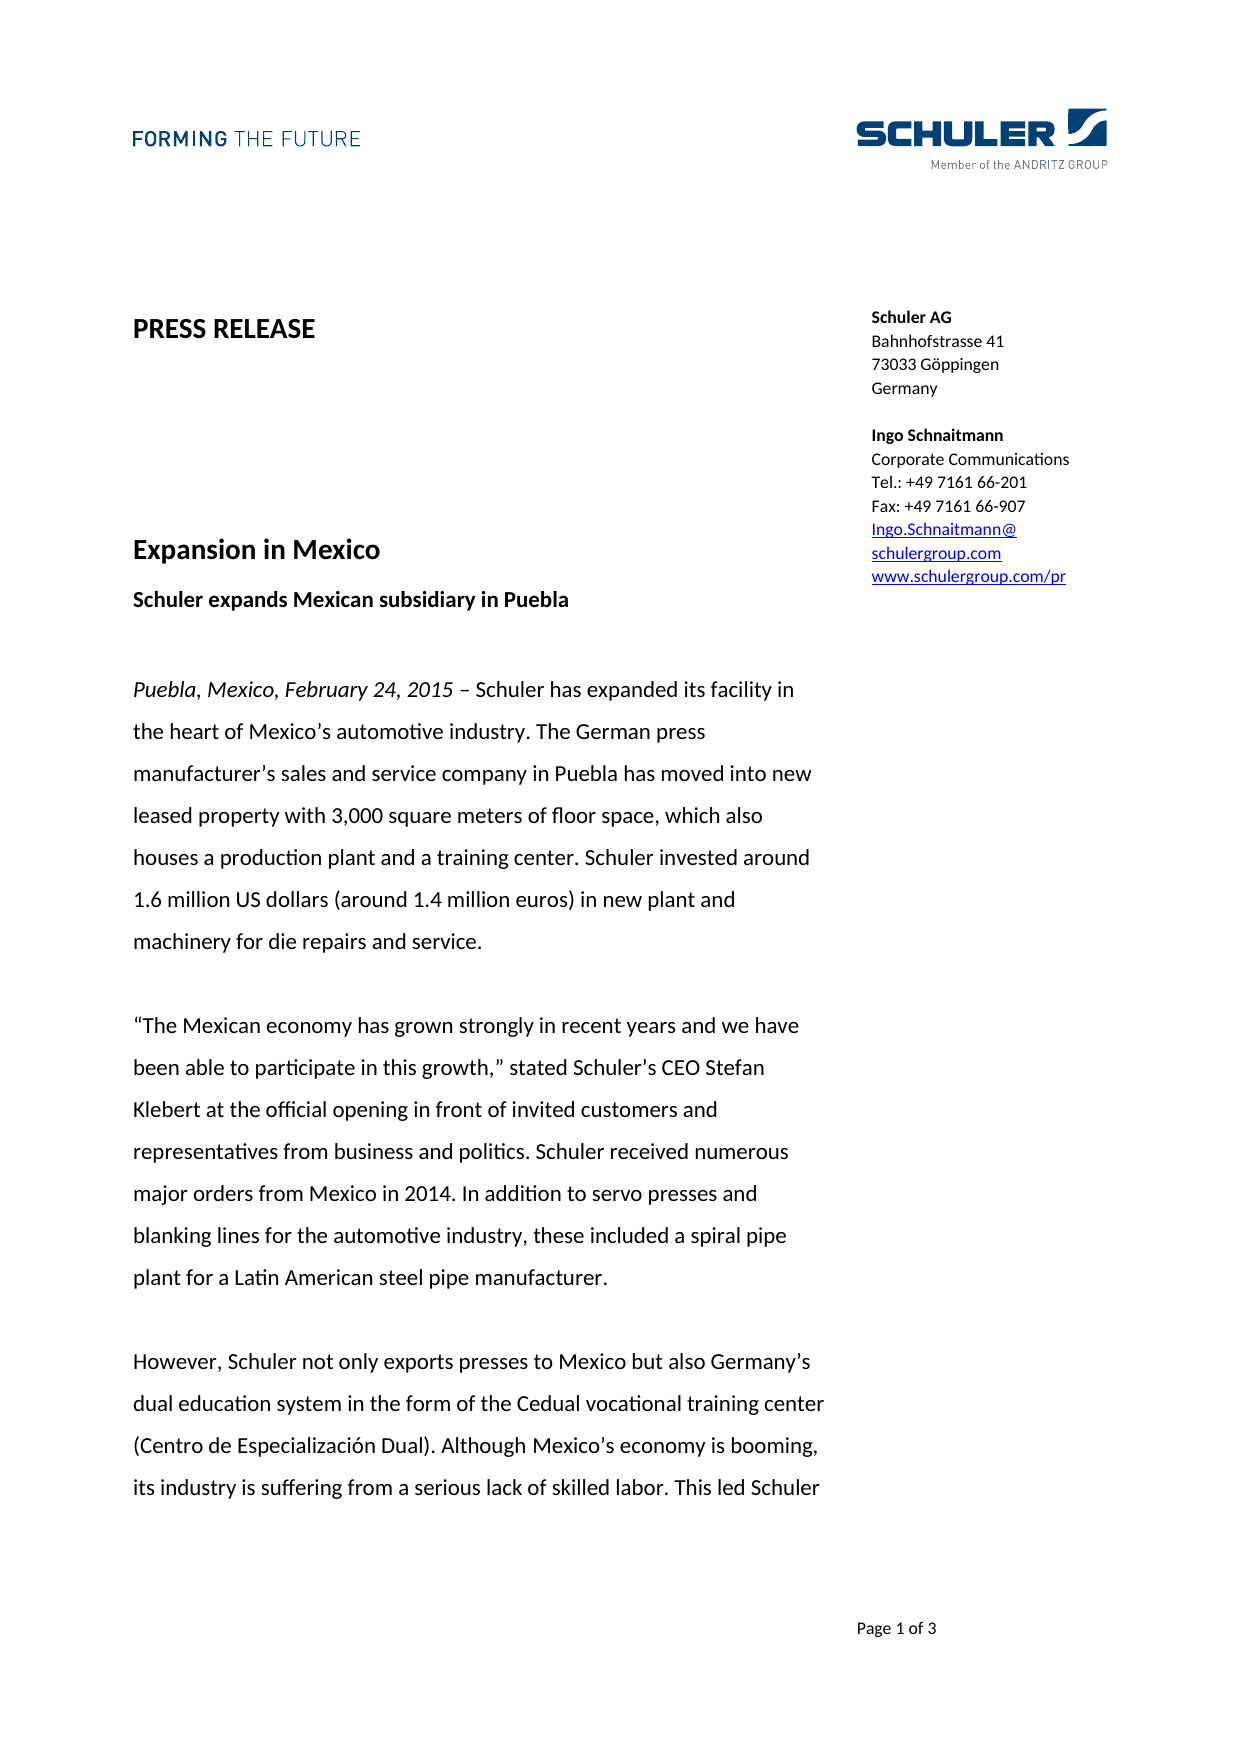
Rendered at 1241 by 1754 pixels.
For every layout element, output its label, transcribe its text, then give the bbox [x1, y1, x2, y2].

text Puebla, Mexico, February 24, 2015 – Schuler has expanded its facility in the heart of Mexico’s automotive industry. The German press manufacturer’s sales and service company in Puebla has moved into new leased property with 3,000 square meters of floor space, which also houses a production plant and a training center. Schuler invested around 1.6 million US dollars (around 1.4 million euros) in new plant and machinery for die repairs and service. [133, 675, 827, 955]
subtitle PRESS RELEASE [133, 310, 827, 346]
table_header Schuler AG Bahnhofstrasse 41 73033 Göppingen Germany Ingo Schnaitmann Corporate Communications Tel.: +49 7161 66-201 Fax: +49 7161 66-907 Ingo.Schnaitmann@ schulergroup.com www.schulergroup.com/pr [871, 305, 1107, 615]
text “The Mexican economy has grown strongly in recent years and we have been able to participate in this growth,” stated Schuler’s CEO Stefan Klebert at the official opening in front of invited customers and representatives from business and politics. Schuler received numerous major orders from Mexico in 2014. In addition to servo presses and blanking lines for the automotive industry, these included a spiral pipe plant for a Latin American steel pipe manufacturer. [133, 1011, 827, 1291]
subtitle Expansion in Mexico [133, 531, 827, 567]
subtitle Schuler expands Mexican subsidiary in Puebla [133, 585, 827, 613]
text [133, 1347, 827, 1501]
